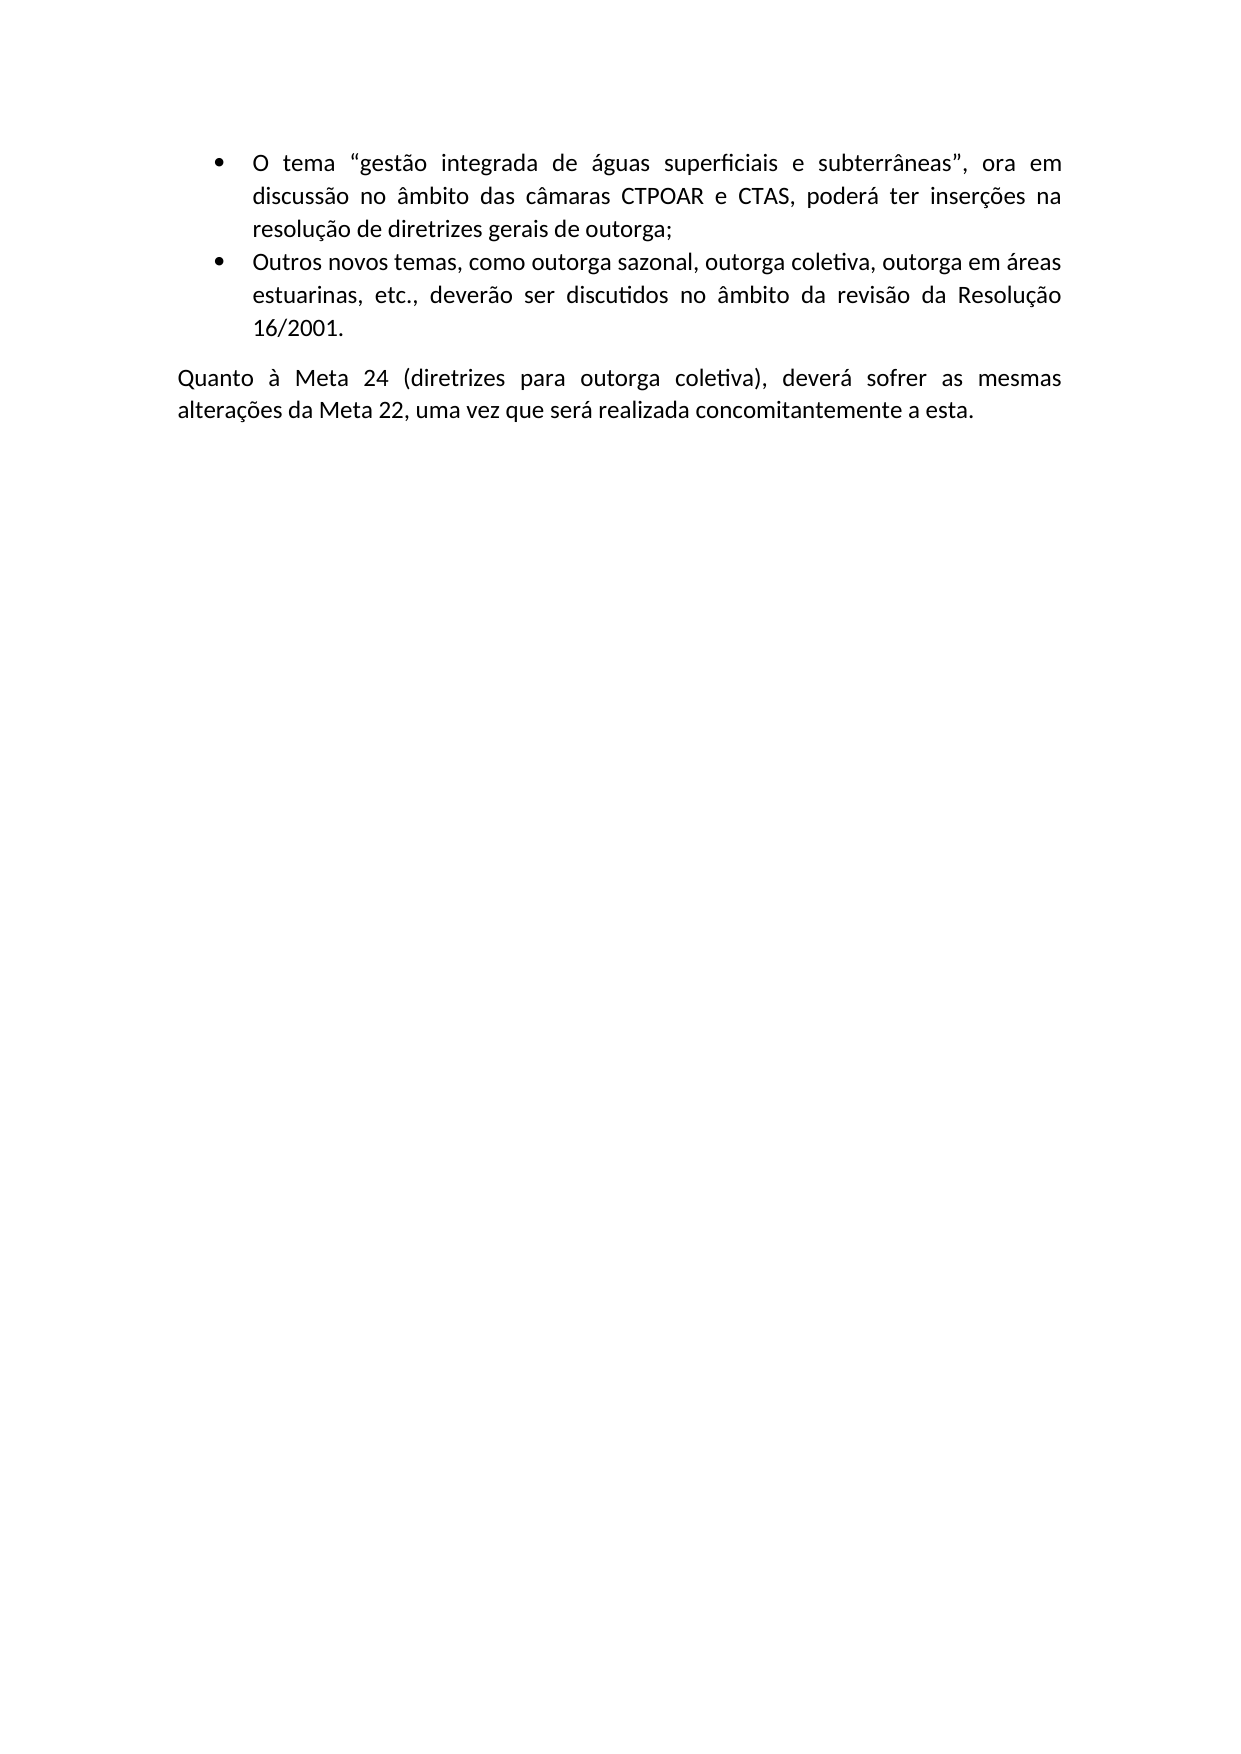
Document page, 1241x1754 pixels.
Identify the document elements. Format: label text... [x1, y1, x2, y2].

text Quanto à Meta 24 (diretrizes para outorga coletiva), deverá sofrer as mesmas alterações da Meta 22, uma vez que será realizada concomitantemente a esta. [177, 362, 1063, 425]
list O tema “gestão integrada de águas superficiais e subterrâneas”, ora em discussão no âmbito das câmaras CTPOAR e CTAS, poderá ter inserções na resolução de diretrizes gerais de outorga; [215, 148, 1063, 244]
list Outros novos temas, como outorga sazonal, outorga coletiva, outorga em áreas estuarinas, etc., deverão ser discutidos no âmbito da revisão da Resolução 16/2001. [215, 246, 1063, 343]
